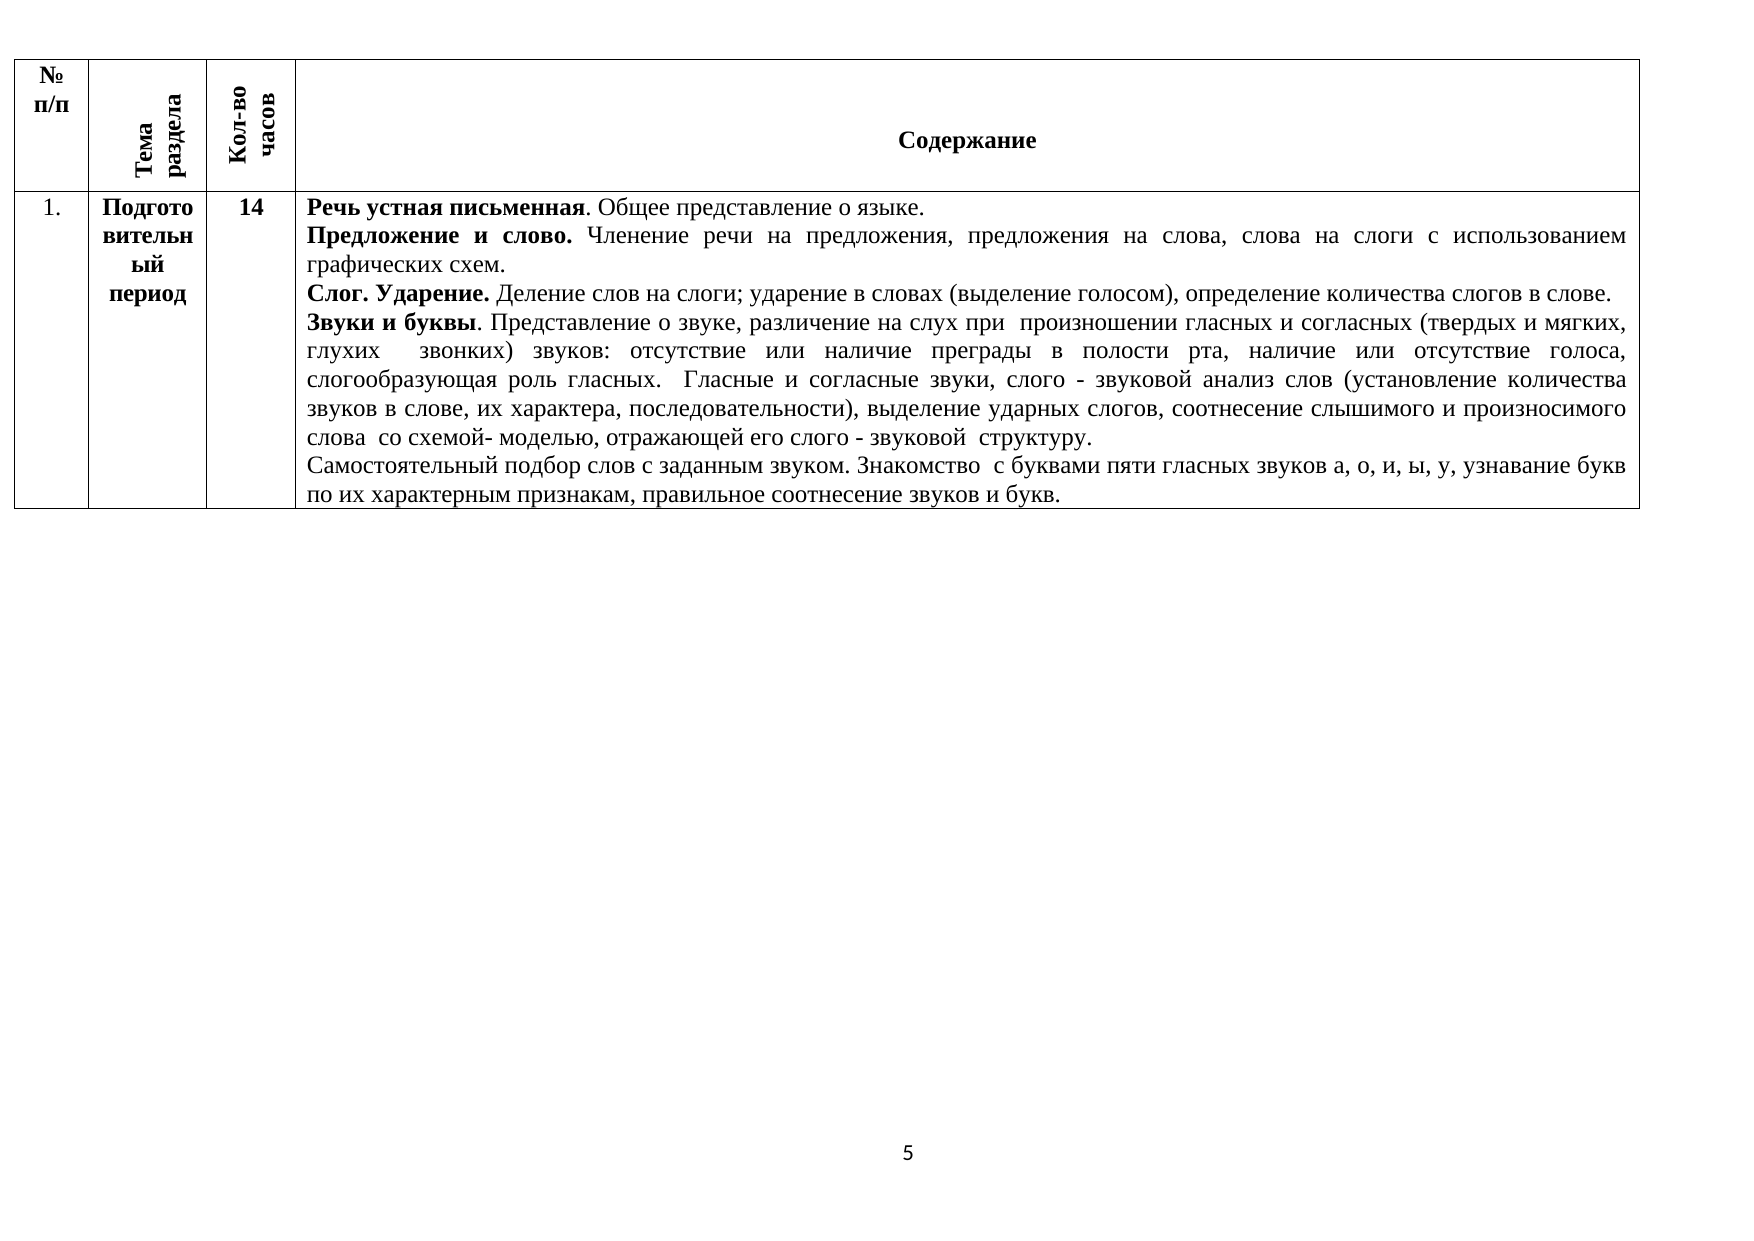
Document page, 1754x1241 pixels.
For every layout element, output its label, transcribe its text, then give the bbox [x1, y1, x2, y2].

table_cell Подготовительный период [89, 192, 206, 508]
table_header № п/п [15, 60, 88, 191]
table_cell Речь устная письменная. Общее представление о языке. Предложение и слово. Членение речи на предложения, предложения на слова, слова на слоги с использованием графических схем. Слог. Ударение. Деление слов на слоги; ударение в словах (выделение голосом), определение количества слогов в слове. Звуки и буквы. Представление о звуке, различение на слух при произношении гласных и согласных (твердых и мягких, глухих звонких) звуков: отсутствие или наличие преграды в полости рта, наличие или отсутствие голоса, слогообразующая роль гласных. Гласные и согласные звуки, слого - звуковой анализ слов (установление количества звуков в слове, их характера, последовательности), выделение ударных слогов, соотнесение слышимого и произносимого слова со схемой- моделью, отражающей его слого - звуковой структуру. Самостоятельный подбор слов с заданным звуком. Знакомство с буквами пяти гласных звуков а, о, и, ы, у, узнавание букв по их характерным признакам, правильное соотнесение звуков и букв. [296, 192, 1639, 508]
table_header Тема раздела [89, 60, 206, 191]
table_cell 14 [207, 192, 295, 508]
table_cell 1. [15, 192, 88, 508]
table_header Кол-во часов [207, 60, 295, 191]
table_header Содержание [296, 60, 1639, 191]
